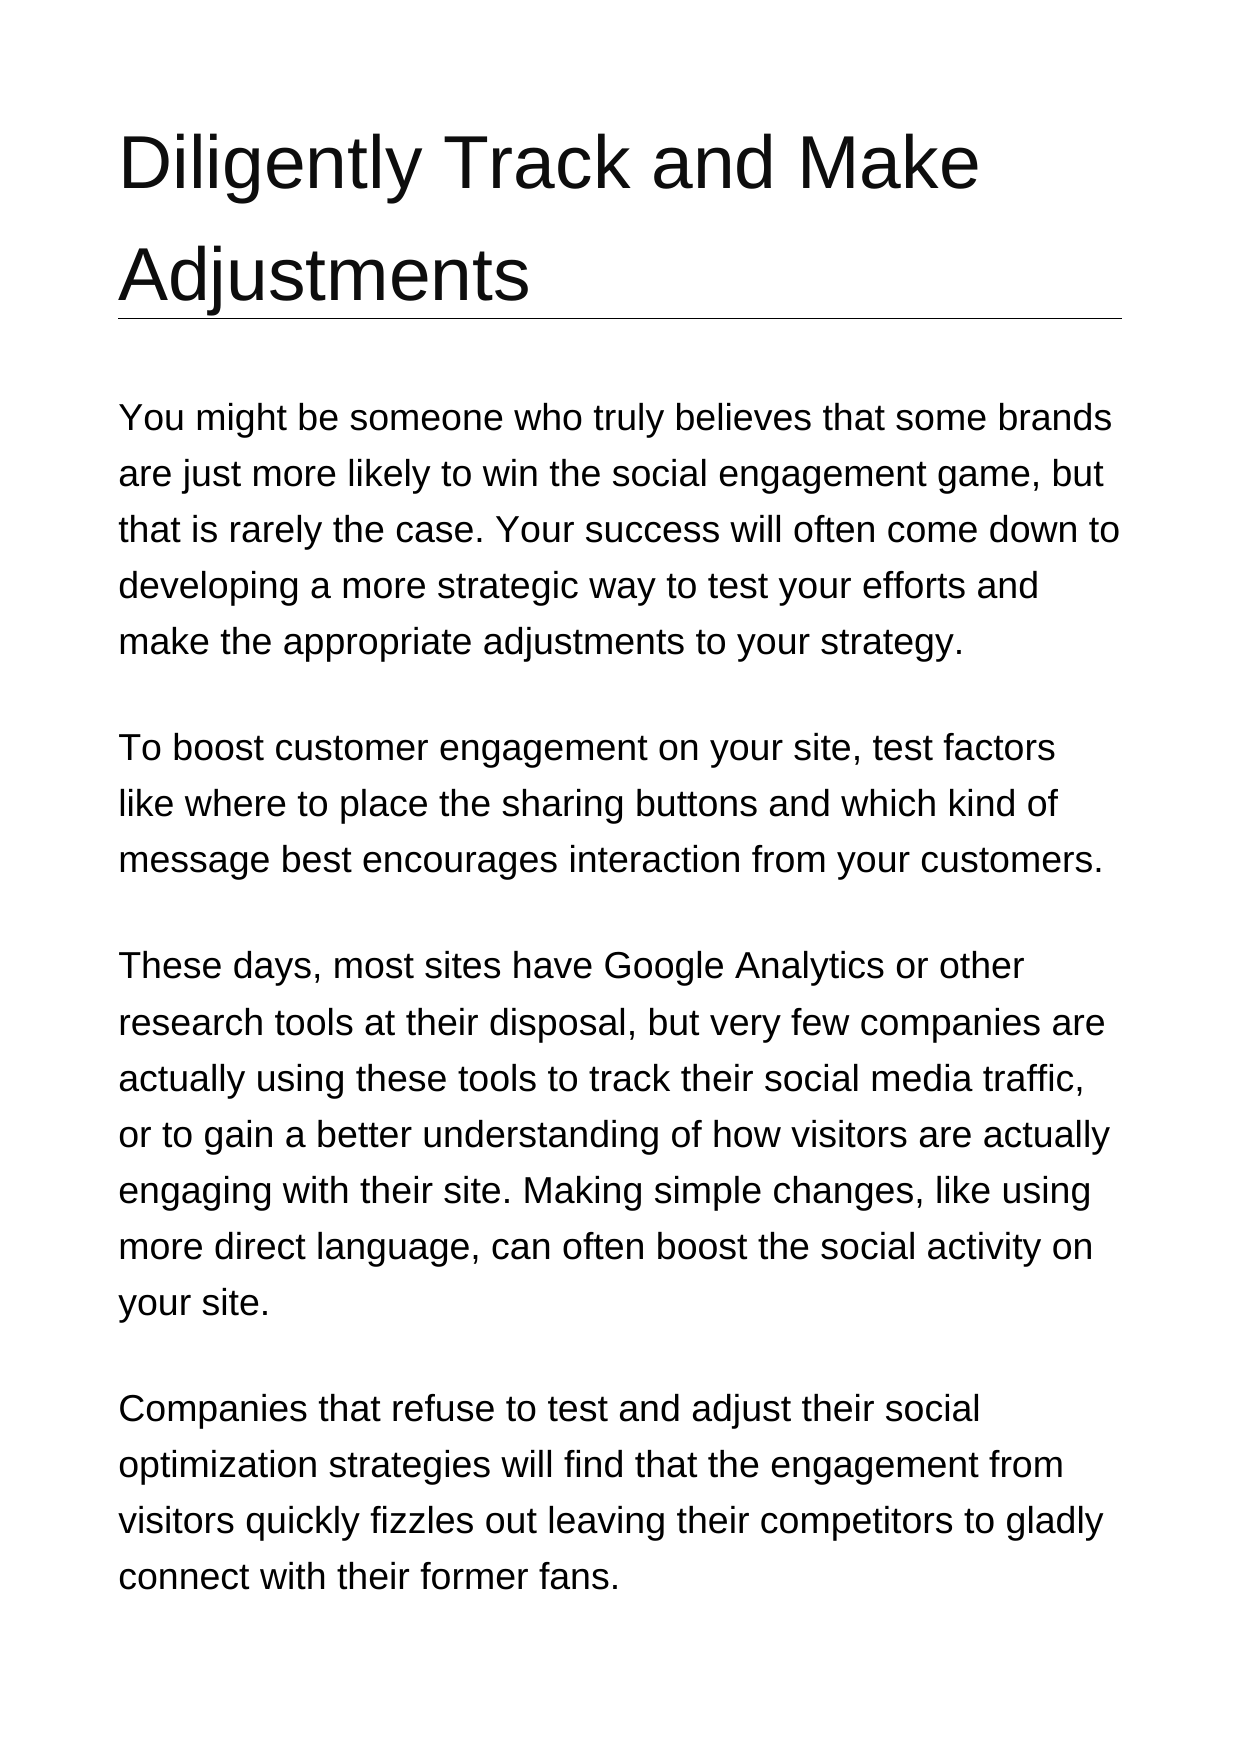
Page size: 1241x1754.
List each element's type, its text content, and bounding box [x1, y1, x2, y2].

text To boost customer engagement on your site, test factors like where to place the sharing buttons and which kind of message best encourages interaction from your customers. [118, 726, 1122, 881]
text These days, most sites have Google Analytics or other research tools at their disposal, but very few companies are actually using these tools to track their social media traffic, or to gain a better understanding of how visitors are actually engaging with their site. Making simple changes, like using more direct language, can often boost the social activity on your site. [118, 944, 1122, 1323]
text You might be someone who truly believes that some brands are just more likely to win the social engagement game, but that is rarely the case. Your success will often come down to developing a more strategic way to test your efforts and make the appropriate adjustments to your strategy. [118, 395, 1122, 663]
subtitle Diligently Track and Make Adjustments [118, 118, 1122, 318]
text Companies that refuse to test and adjust their social optimization strategies will find that the engagement from visitors quickly fizzles out leaving their competitors to gladly connect with their former fans. [118, 1386, 1122, 1597]
